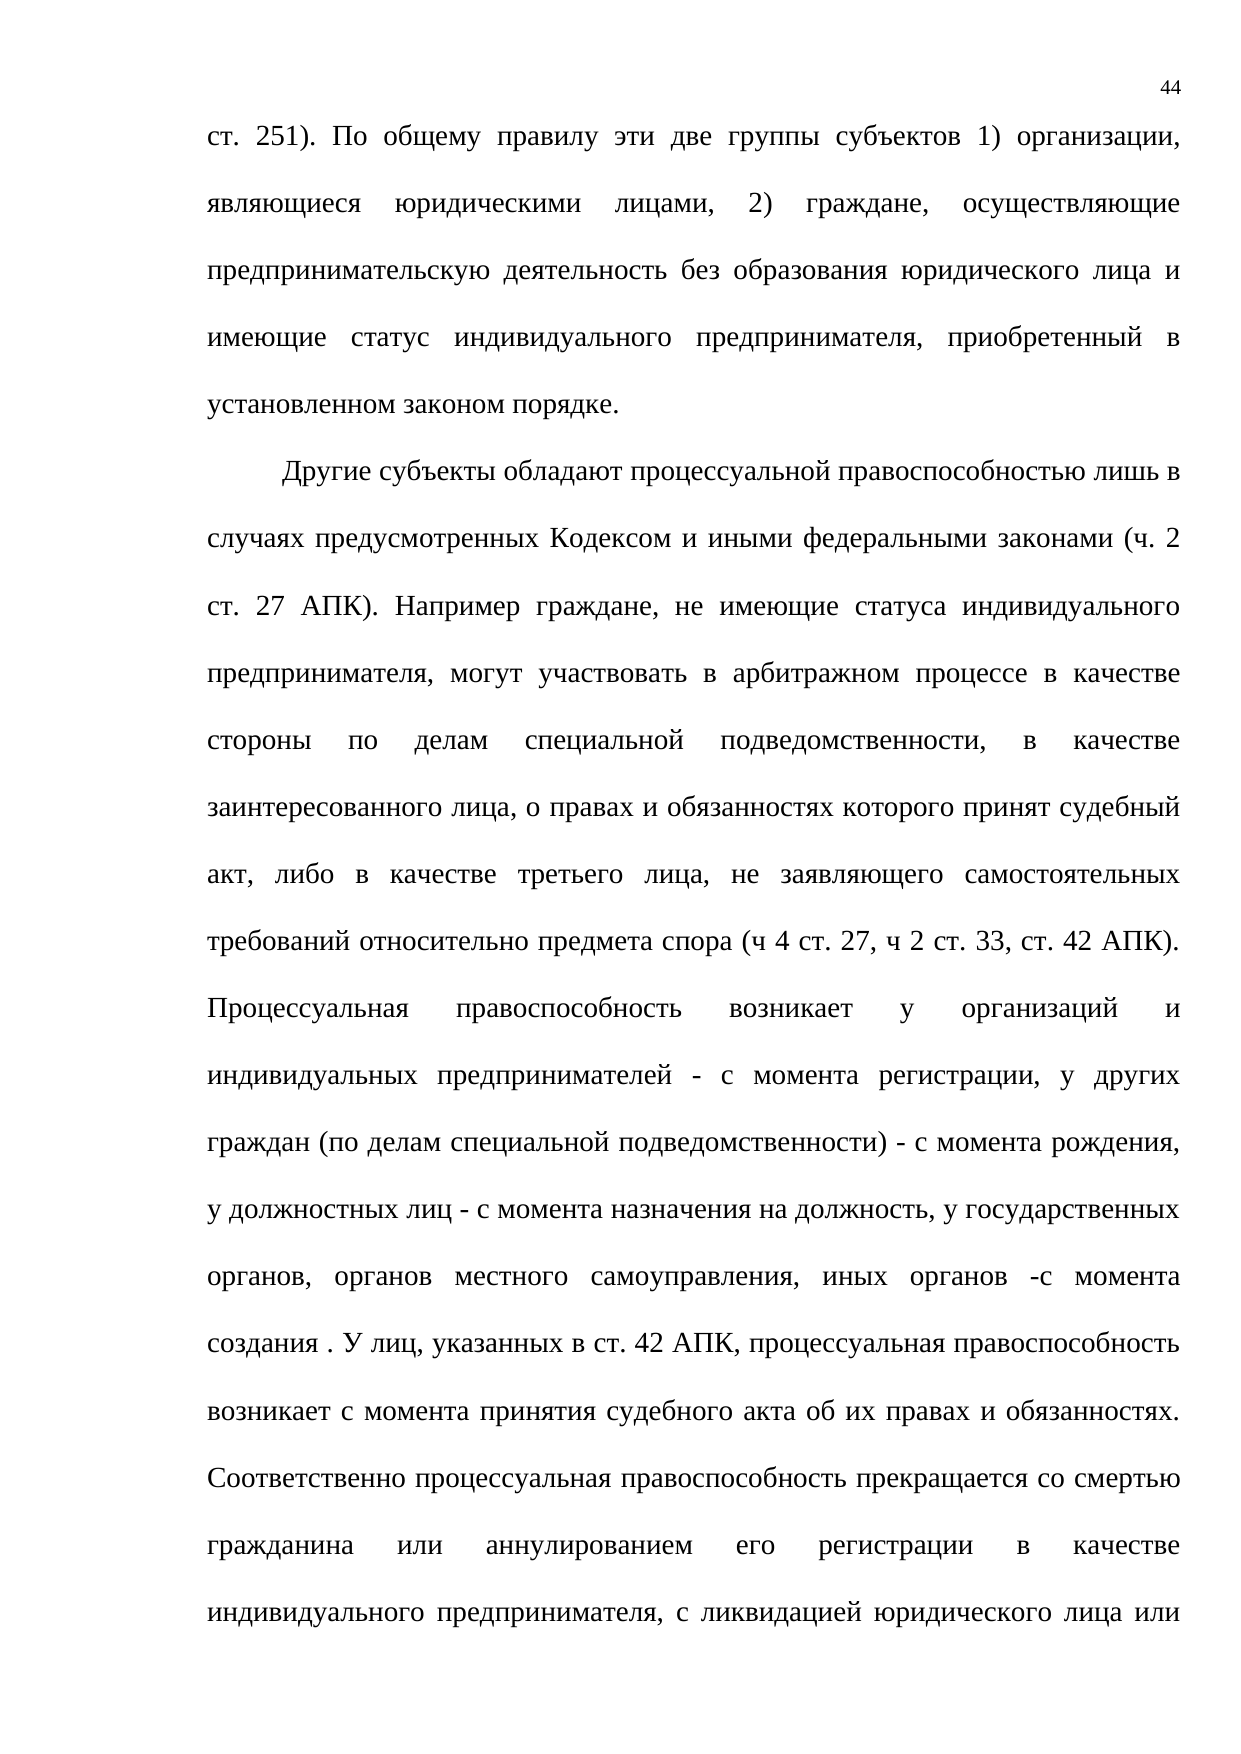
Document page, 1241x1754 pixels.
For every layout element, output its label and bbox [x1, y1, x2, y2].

text [207, 453, 1181, 1627]
text [207, 118, 1181, 420]
